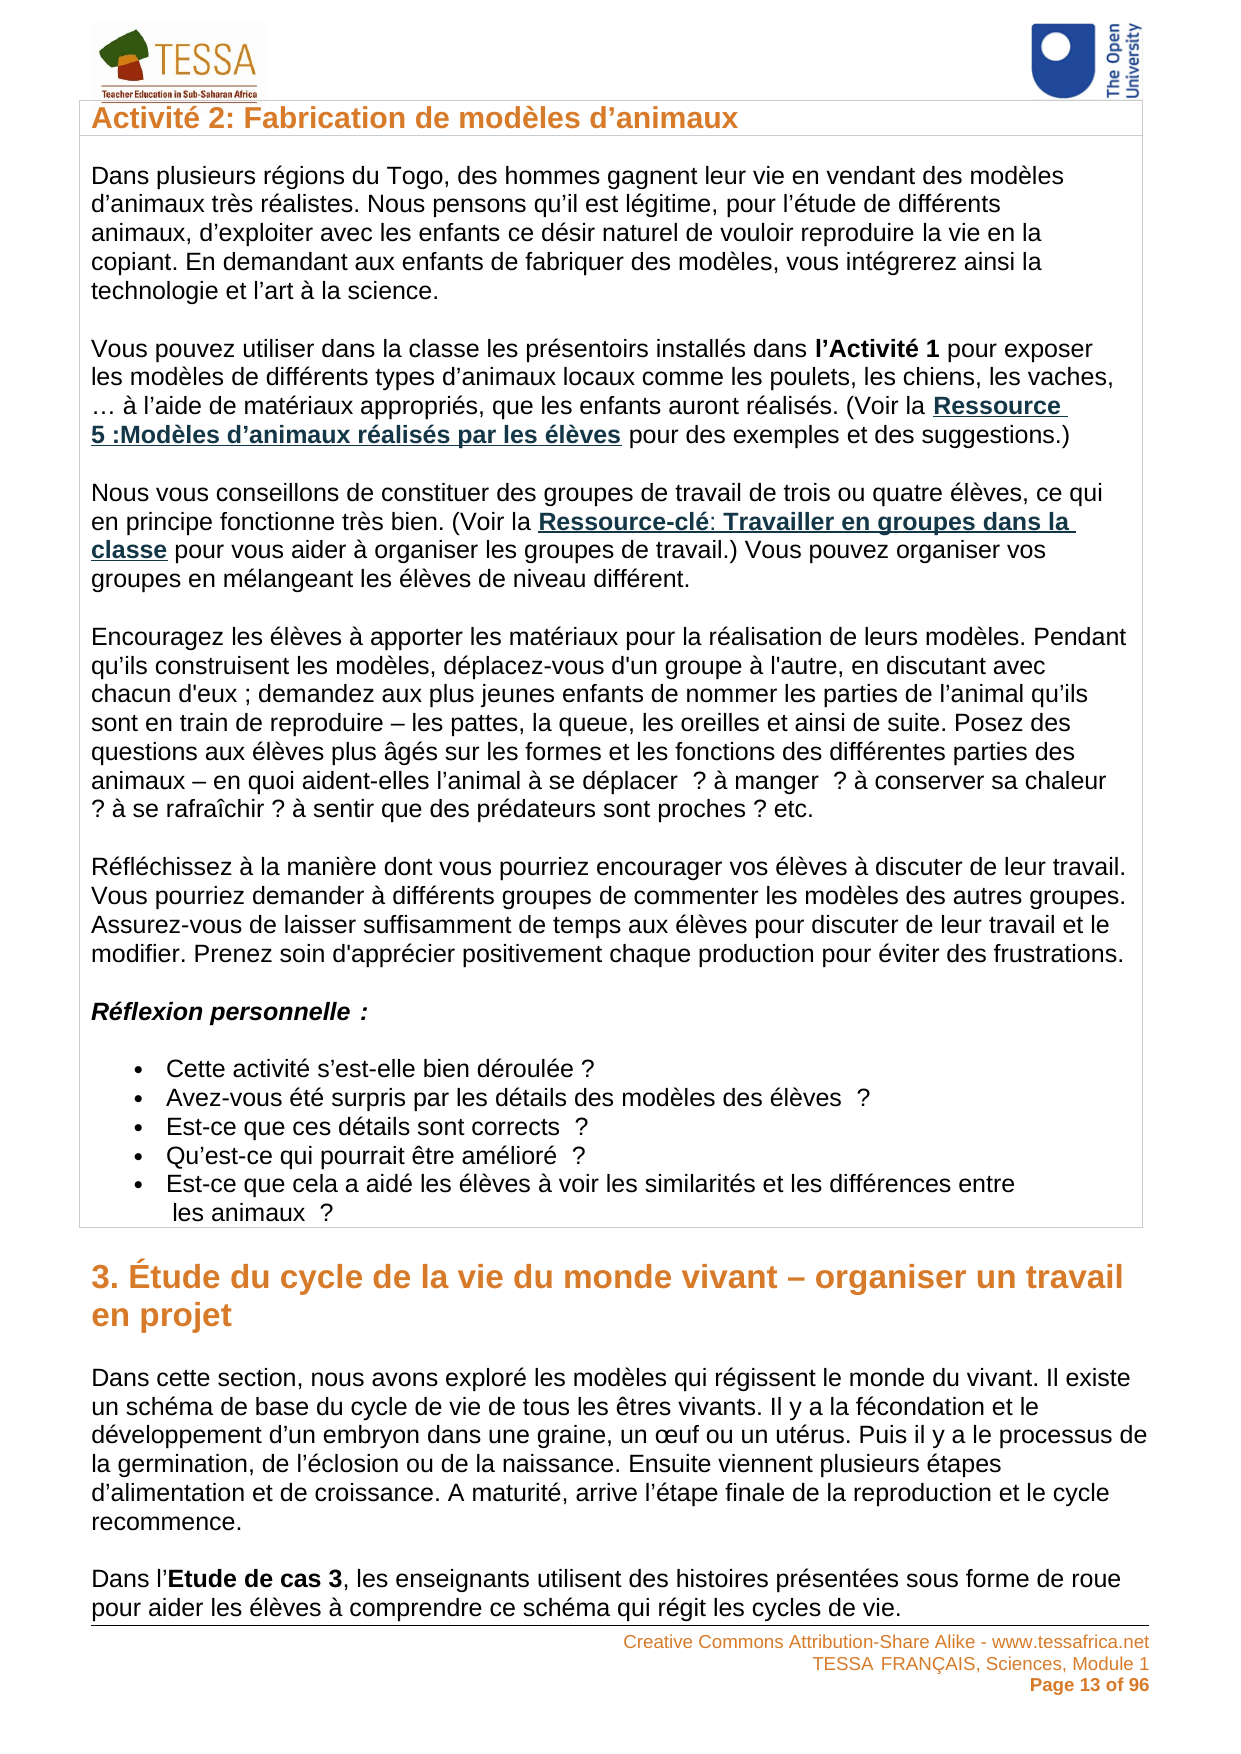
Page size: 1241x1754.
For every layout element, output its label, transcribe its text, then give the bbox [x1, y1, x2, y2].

table_cell Dans plusieurs régions du Togo, des hommes gagnent leur vie en vendant des modèles d’animaux très réalistes. Nous pensons qu’il est légitime, pour l’étude de différents animaux, d’exploiter avec les enfants ce désir naturel de vouloir reproduire la vie en la copiant. En demandant aux enfants de fabriquer des modèles, vous intégrerez ainsi la technologie et l’art à la science. Vous pouvez utiliser dans la classe les présentoirs installés dans l’Activité 1 pour exposer les modèles de différents types d’animaux locaux comme les poulets, les chiens, les vaches, … à l’aide de matériaux appropriés, que les enfants auront réalisés. (Voir la Ressource 5 :Modèles d’animaux réalisés par les élèves pour des exemples et des suggestions.) Nous vous conseillons de constituer des groupes de travail de trois ou quatre élèves, ce qui en principe fonctionne très bien. (Voir la Ressource-clé: Travailler en groupes dans la classe pour vous aider à organiser les groupes de travail.) Vous pouvez organiser vos groupes en mélangeant les élèves de niveau différent. Encouragez les élèves à apporter les matériaux pour la réalisation de leurs modèles. Pendant qu’ils construisent les modèles, déplacez-vous d'un groupe à l'autre, en discutant avec chacun d'eux ; demandez aux plus jeunes enfants de nommer les parties de l’animal qu’ils sont en train de reproduire – les pattes, la queue, les oreilles et ainsi de suite. Posez des questions aux élèves plus âgés sur les formes et les fonctions des différentes parties des animaux – en quoi aident-elles l’animal à se déplacer ? à manger ? à conserver sa chaleur ? à se rafraîchir ? à sentir que des prédateurs sont proches ? etc. Réfléchissez à la manière dont vous pourriez encourager vos élèves à discuter de leur travail. Vous pourriez demander à différents groupes de commenter les modèles des autres groupes. Assurez-vous de laisser suffisamment de temps aux élèves pour discuter de leur travail et le modifier. Prenez soin d'apprécier positivement chaque production pour éviter des frustrations. Réflexion personnelle : Cette activité s’est-elle bien déroulée ? Avez-vous été surpris par les détails des modèles des élèves ? Est-ce que ces détails sont corrects ? Qu’est-ce qui pourrait être amélioré ? Est-ce que cela a aidé les élèves à voir les similarités et les différences entre les animaux ? [80, 136, 1142, 1227]
subtitle 3. Étude du cycle de la vie du monde vivant – organiser un travail en projet [91, 152, 1149, 1333]
text Dans cette section, nous avons exploré les modèles qui régissent le monde du vivant. Il existe un schéma de base du cycle de vie de tous les êtres vivants. Il y a la fécondation et le développement d’un embryon dans une graine, un œuf ou un utérus. Puis il y a le processus de la germination, de l’éclosion ou de la naissance. Ensuite viennent plusieurs étapes d’alimentation et de croissance. A maturité, arrive l’étape finale de la reproduction et le cycle recommence. [91, 1363, 1149, 1535]
text Dans l’Etude de cas 3, les enseignants utilisent des histoires présentées sous forme de roue pour aider les élèves à comprendre ce schéma qui régit les cycles de vie. [91, 1564, 1149, 1622]
picture [91, 22, 266, 100]
picture [1031, 22, 1144, 101]
table_header Activité 2: Fabrication de modèles d’animaux [80, 101, 1142, 135]
